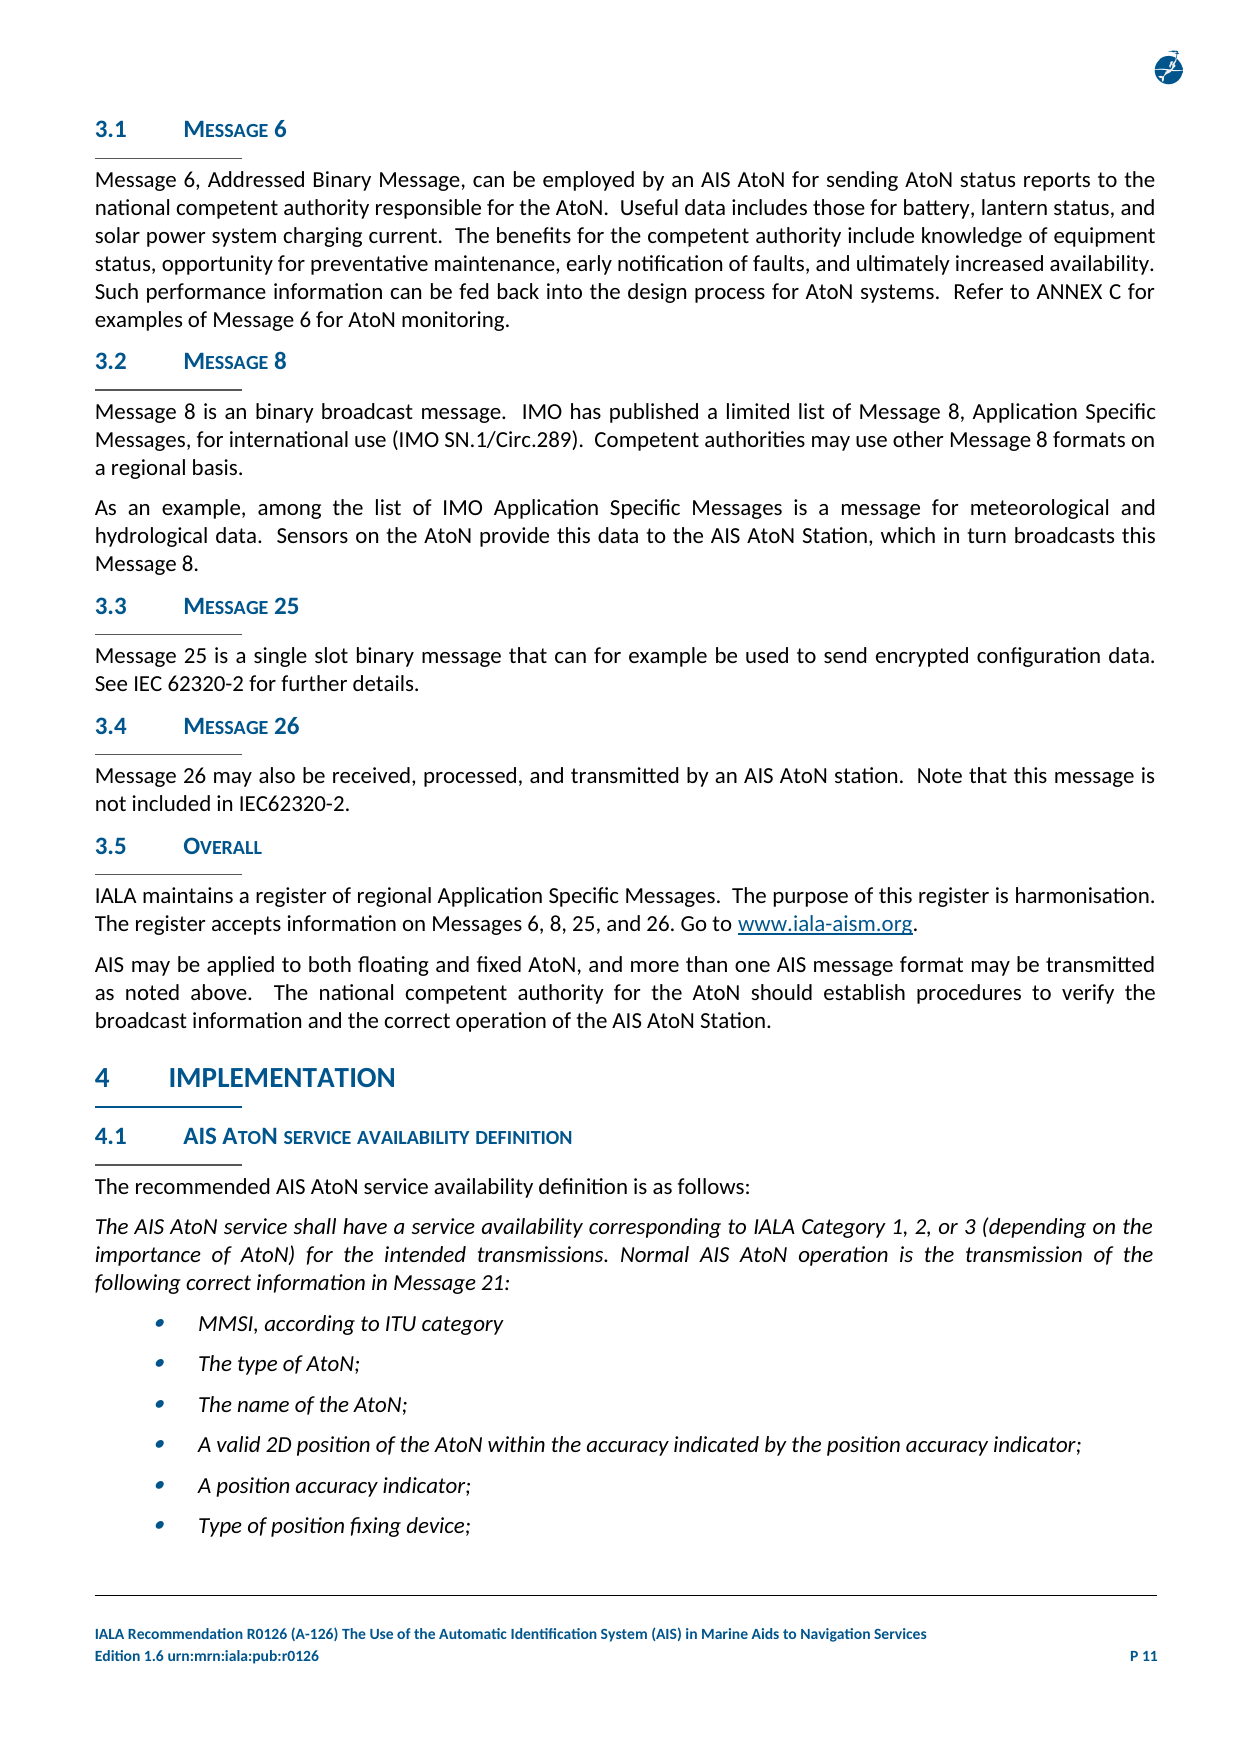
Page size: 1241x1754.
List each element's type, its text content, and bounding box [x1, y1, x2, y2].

text AIS may be applied to both floating and fixed AtoN, and more than one AIS message format may be transmitted as noted above. The national competent authority for the AtoN should establish procedures to verify the broadcast information and the correct operation of the AIS AtoN Station. [94, 950, 1157, 1034]
text The recommended AIS AtoN service availability definition is as follows: [94, 1172, 1157, 1200]
subtitle Implementation [94, 1059, 1157, 1094]
text IALA maintains a register of regional Application Specific Messages. The purpose of this register is harmonisation. The register accepts information on Messages 6, 8, 25, and 26. Go to www.iala-aism.org. [94, 881, 1157, 937]
subtitle Overall [94, 830, 1157, 860]
text A position accuracy indicator; [153, 1471, 1157, 1499]
text As an example, among the list of IMO Application Specific Messages is a message for meteorological and hydrological data. Sensors on the AtoN provide this data to the AIS AtoN Station, which in turn broadcasts this Message 8. [94, 493, 1157, 577]
subtitle Message 25 [94, 590, 1157, 621]
text The name of the AtoN; [153, 1390, 1157, 1418]
subtitle Message 26 [94, 710, 1157, 740]
subtitle AIS AtoN service availability definition [94, 1120, 1157, 1151]
text Message 25 is a single slot binary message that can for example be used to send encrypted configuration data. See IEC 62320-2 for further details. [94, 641, 1157, 697]
picture [1123, 0, 1241, 119]
text The type of AtoN; [153, 1349, 1157, 1377]
subtitle Message 6 [94, 113, 1157, 144]
text Message 26 may also be received, processed, and transmitted by an AIS AtoN station. Note that this message is not included in IEC62320-2. [94, 761, 1157, 817]
text A valid 2D position of the AtoN within the accuracy indicated by the position accuracy indicator; [153, 1430, 1157, 1458]
text Type of position fixing device; [153, 1511, 1157, 1539]
text MMSI, according to ITU category [153, 1309, 1157, 1337]
text The AIS AtoN service shall have a service availability corresponding to IALA Category 1, 2, or 3 (depending on the importance of AtoN) for the intended transmissions. Normal AIS AtoN operation is the transmission of the following correct information in Message 21: [94, 1212, 1157, 1296]
text Message 6, Addressed Binary Message, can be employed by an AIS AtoN for sending AtoN status reports to the national competent authority responsible for the AtoN. Useful data includes those for battery, lantern status, and solar power system charging current. The benefits for the competent authority include knowledge of equipment status, opportunity for preventative maintenance, early notification of faults, and ultimately increased availability. Such performance information can be fed back into the design process for AtoN systems. Refer to ANNEX C for examples of Message 6 for AtoN monitoring. [94, 165, 1157, 333]
text Message 8 is an binary broadcast message. IMO has published a limited list of Message 8, Application Specific Messages, for international use (IMO SN.1/Circ.289). Competent authorities may use other Message 8 formats on a regional basis. [94, 397, 1157, 481]
subtitle Message 8 [94, 346, 1157, 376]
